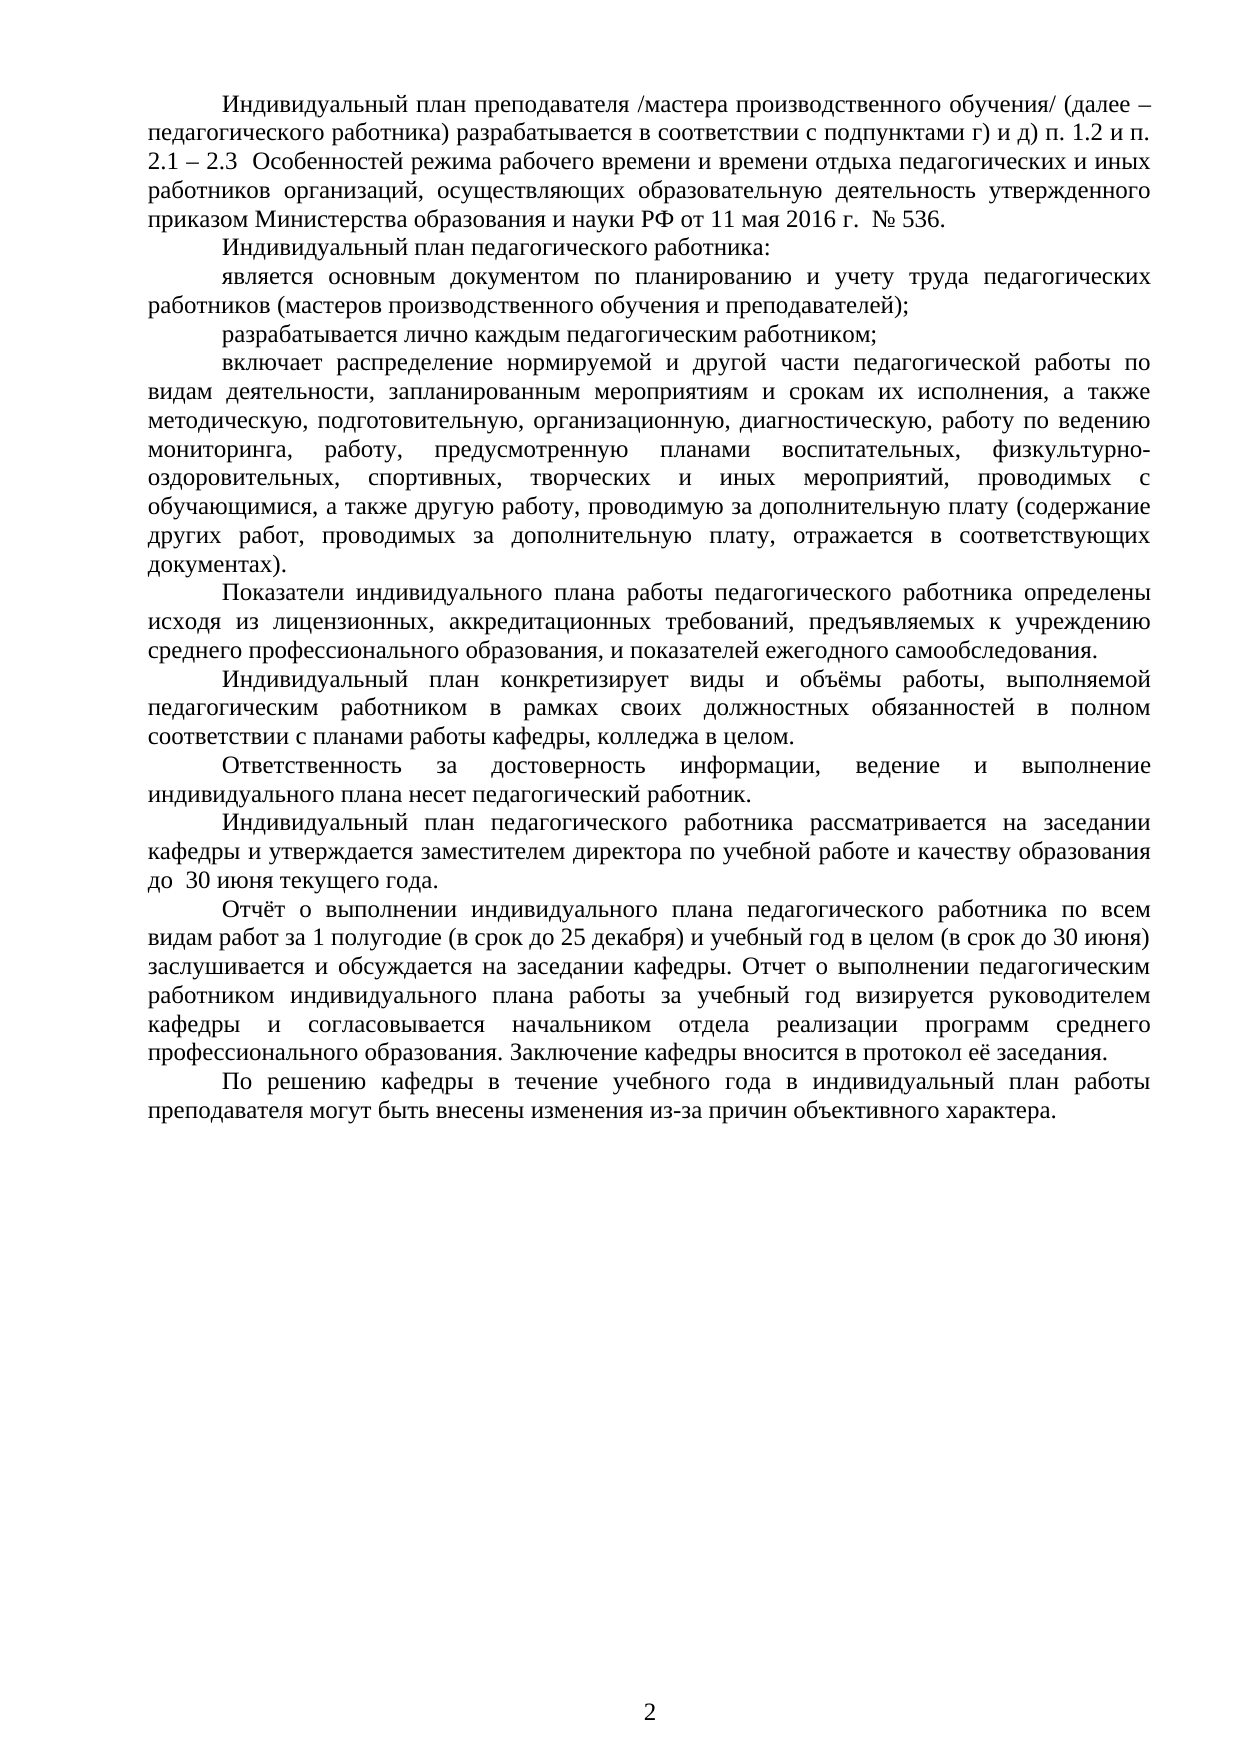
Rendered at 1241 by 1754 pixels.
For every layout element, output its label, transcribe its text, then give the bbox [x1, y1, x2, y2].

text По решению кафедры в течение учебного года в индивидуальный план работы преподавателя могут быть внесены изменения из-за причин объективного характера. [148, 1066, 1152, 1124]
text Индивидуальный план педагогического работника: [148, 232, 1152, 261]
subtitle Индивидуальный план преподавателя /мастера производственного обучения/ (далее – педагогического работника) разрабатывается в соответствии с подпунктами г) и д) п. 1.2 и п. 2.1 – 2.3 Особенностей режима рабочего времени и времени отдыха педагогических и иных работников организаций, осуществляющих образовательную деятельность утвержденного приказом Министерства образования и науки РФ от 11 мая 2016 г. № 536. [148, 89, 1152, 232]
text разрабатывается лично каждым педагогическим работником; [148, 319, 1152, 347]
text является основным документом по планированию и учету труда педагогических работников (мастеров производственного обучения и преподавателей); [148, 261, 1152, 319]
text Индивидуальный план конкретизирует виды и объёмы работы, выполняемой педагогическим работником в рамках своих должностных обязанностей в полном соответствии с планами работы кафедры, колледжа в целом. [148, 664, 1152, 750]
text Показатели индивидуального плана работы педагогического работника определены исходя из лицензионных, аккредитационных требований, предъявляемых к учреждению среднего профессионального образования, и показателей ежегодного самообследования. [148, 577, 1152, 664]
text Ответственность за достоверность информации, ведение и выполнение индивидуального плана несет педагогический работник. [148, 750, 1152, 807]
text Отчёт о выполнении индивидуального плана педагогического работника по всем видам работ за 1 полугодие (в срок до 25 декабря) и учебный год в целом (в срок до 30 июня) заслушивается и обсуждается на заседании кафедры. Отчет о выполнении педагогическим работником индивидуального плана работы за учебный год визируется руководителем кафедры и согласовывается начальником отдела реализации программ среднего профессионального образования. Заключение кафедры вносится в протокол её заседания. [148, 894, 1152, 1066]
text Индивидуальный план педагогического работника рассматривается на заседании кафедры и утверждается заместителем директора по учебной работе и качеству образования до 30 июня текущего года. [148, 807, 1152, 894]
text включает распределение нормируемой и другой части педагогической работы по видам деятельности, запланированным мероприятиям и срокам их исполнения, а также методическую, подготовительную, организационную, диагностическую, работу по ведению мониторинга, работу, предусмотренную планами воспитательных, физкультурно-оздоровительных, спортивных, творческих и иных мероприятий, проводимых с обучающимися, а также другую работу, проводимую за дополнительную плату (содержание других работ, проводимых за дополнительную плату, отражается в соответствующих документах). [148, 347, 1152, 577]
